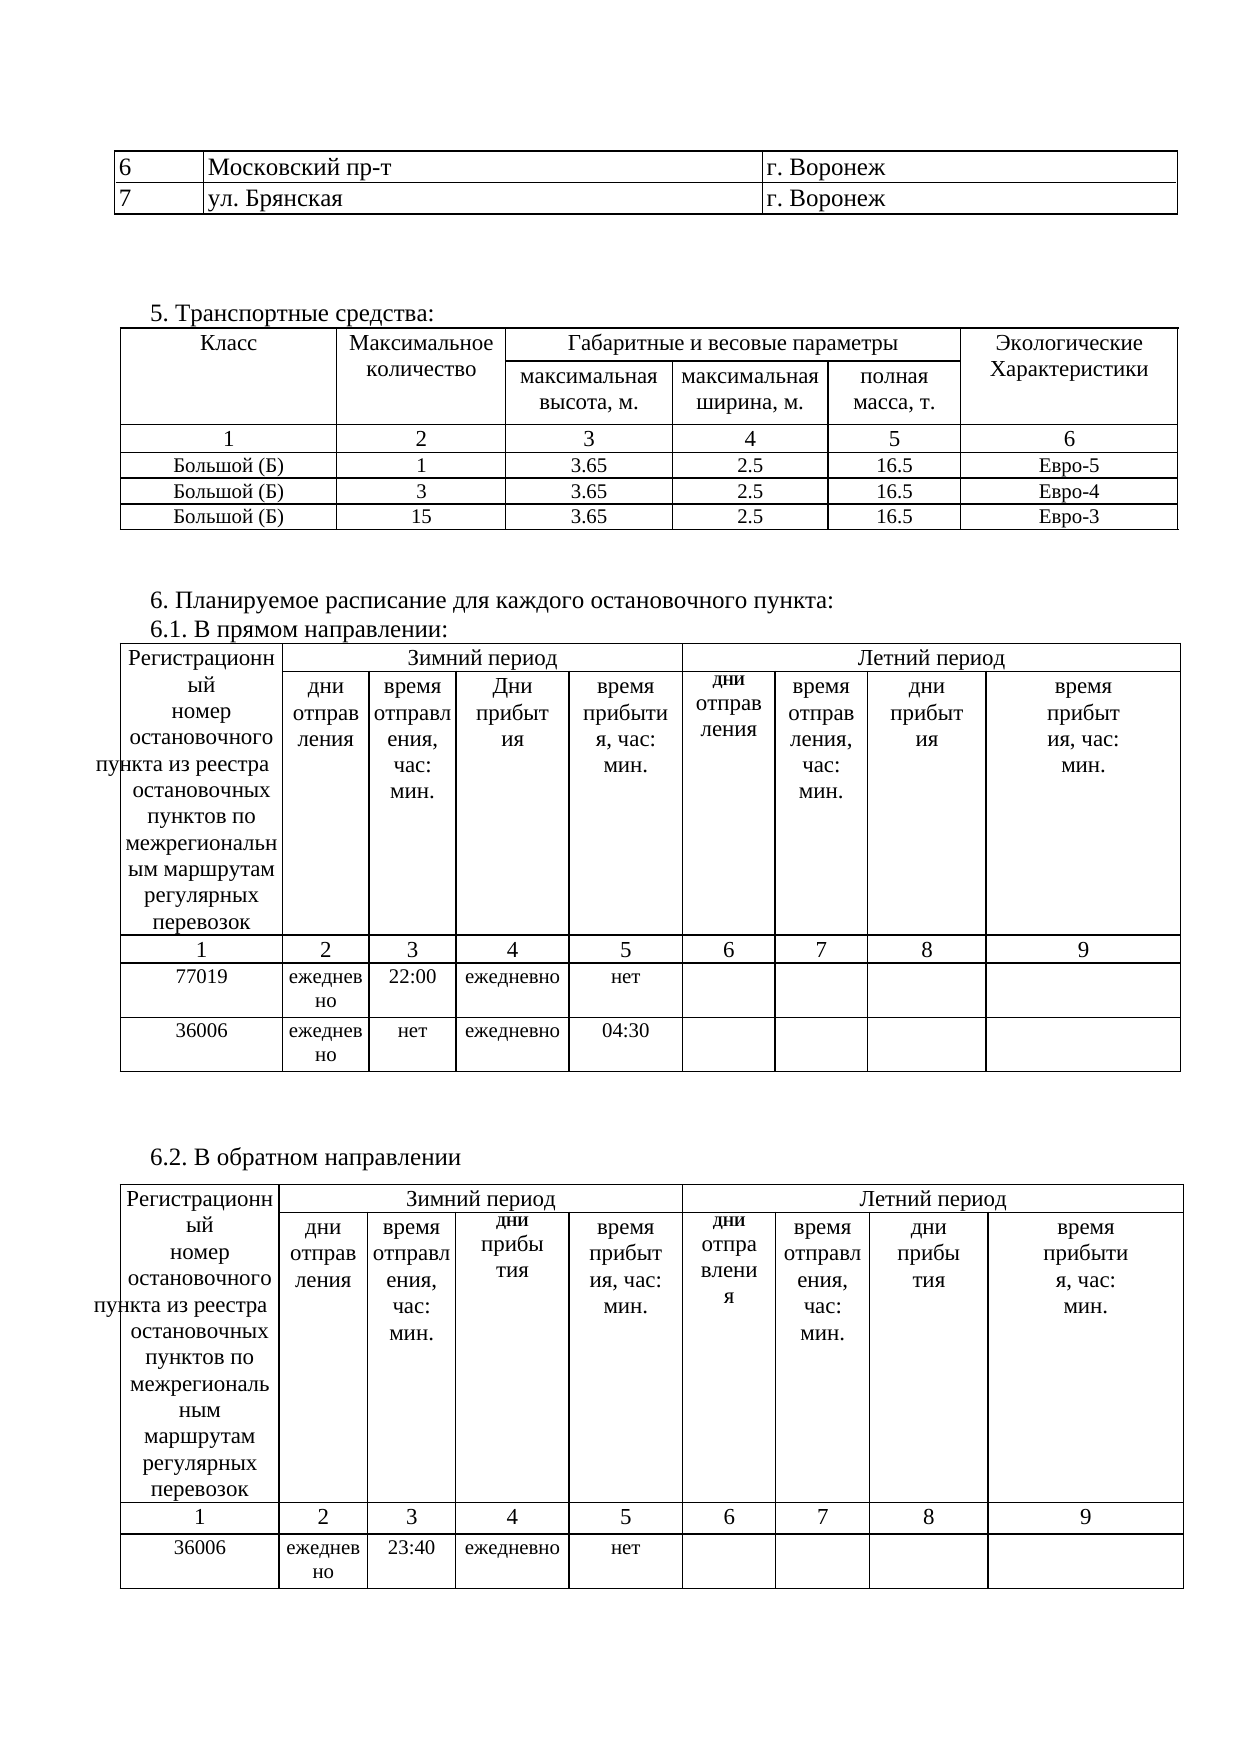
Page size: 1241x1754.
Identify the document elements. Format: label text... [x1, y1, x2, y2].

table_cell максимальная высота, м. [506, 362, 672, 424]
table_cell ежедневно [456, 1535, 568, 1588]
table_cell [776, 1018, 867, 1071]
table_cell 6 [683, 1503, 775, 1533]
table_cell нет [570, 964, 682, 1016]
table_cell 3 [368, 1503, 455, 1533]
table_header Габаритные и весовые параметры [506, 329, 960, 360]
table_cell г. Воронеж [763, 181, 1177, 213]
table_cell 3 [370, 936, 455, 962]
table_cell ДНИ прибы тия [456, 1213, 568, 1501]
table_cell 6 [115, 152, 203, 181]
table_cell нет [570, 1535, 682, 1588]
table_cell 8 [868, 936, 985, 962]
table_cell максимальная ширина, м. [673, 362, 827, 424]
table_cell [987, 964, 1180, 1016]
table_cell 2 [283, 936, 368, 962]
table_cell дни отправ ления [280, 1213, 367, 1501]
table_cell Московский пр-т [204, 152, 762, 181]
table_cell 4 [456, 1503, 568, 1533]
table_cell [870, 1535, 987, 1588]
table_cell 6 [961, 425, 1177, 452]
table_cell 04:30 [570, 1018, 682, 1071]
text 5. Транспортные средства: [150, 298, 1090, 327]
table_cell 3 [506, 425, 672, 452]
table_cell 36006 [121, 1535, 278, 1588]
table_header Регистрационный номер остановочного пункта из реестра остановочных пунктов по межрегиональным маршрутам регулярных перевозок [121, 644, 282, 934]
table_cell 2 [280, 1503, 367, 1533]
table_cell нет [370, 1018, 455, 1071]
table_cell 3 [337, 479, 505, 503]
table_cell 4 [673, 425, 827, 452]
table_header Зимний период [283, 644, 682, 671]
table_cell 3.65 [506, 453, 672, 477]
table_cell [987, 1018, 1180, 1071]
table_header Максимальное количество [337, 329, 505, 424]
table_cell время прибыти я, час: мин. [989, 1213, 1183, 1501]
table_cell ежедневно [457, 964, 568, 1016]
table_cell [989, 1535, 1183, 1588]
table_header Экологические Характеристики [961, 329, 1177, 424]
table_cell 4 [457, 936, 568, 962]
table_cell 7 [776, 1503, 869, 1533]
table_cell 15 [337, 505, 505, 528]
table_cell Евро-4 [961, 479, 1177, 503]
table_cell дни отправ ления [283, 672, 368, 934]
table_header Летний период [683, 644, 1180, 671]
table_cell 36006 [121, 1018, 282, 1071]
table_cell 1 [121, 1503, 278, 1533]
table_cell 7 [115, 183, 203, 213]
table_cell ежедневно [283, 964, 368, 1016]
table_cell время отправл ения, час: мин. [368, 1213, 455, 1501]
text 6.2. В обратном направлении [150, 1142, 1090, 1171]
table_cell 22:00 [370, 964, 455, 1016]
table_cell время прибыти я, час: мин. [570, 672, 682, 934]
text 6.1. В прямом направлении: [150, 614, 1090, 643]
table_cell 9 [987, 936, 1180, 962]
table_cell [776, 964, 867, 1016]
table_cell 16.5 [829, 505, 960, 528]
table_cell ДНИ отпра влени я [683, 1213, 775, 1501]
table_cell 9 [989, 1503, 1183, 1533]
table_cell ежедневно [457, 1018, 568, 1071]
table_cell время прибыт ия, час: мин. [987, 672, 1180, 934]
table_cell [868, 1018, 985, 1071]
table_cell Большой (Б) [121, 505, 336, 528]
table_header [121, 1185, 278, 1501]
table_cell ул. Брянская [204, 183, 762, 213]
table_cell дни прибыт ия [868, 672, 985, 934]
table_cell Дни прибыт ия [457, 672, 568, 934]
table_cell Большой (Б) [121, 479, 336, 503]
table_cell Евро-3 [961, 505, 1177, 528]
table_cell Евро-5 [961, 453, 1177, 477]
table_header Зимний период [280, 1185, 682, 1212]
table_cell 5 [570, 936, 682, 962]
table_header Класс [121, 329, 336, 424]
table_cell 5 [829, 425, 960, 452]
table_cell 1 [121, 425, 336, 452]
table_cell 7 [776, 936, 867, 962]
table_cell ДНИ отправ ления [683, 672, 774, 934]
table_cell ежедневно [280, 1535, 367, 1588]
table_cell [776, 1535, 869, 1588]
text 6. Планируемое расписание для каждого остановочного пункта: [150, 585, 1090, 614]
table_cell время отправл ения, час: мин. [370, 672, 455, 934]
table_cell 2.5 [673, 453, 827, 477]
table_cell 16.5 [829, 453, 960, 477]
table_cell [868, 964, 985, 1016]
table_cell 77019 [121, 964, 282, 1016]
table_cell время прибыт ия, час: мин. [570, 1213, 682, 1501]
table_cell полная масса, т. [829, 362, 960, 424]
table_cell 2.5 [673, 505, 827, 528]
table_cell 23:40 [368, 1535, 455, 1588]
table_cell Большой (Б) [121, 453, 336, 477]
table_cell 1 [121, 936, 282, 962]
table_cell [683, 1018, 774, 1071]
table_cell 3.65 [506, 505, 672, 528]
table_cell [683, 964, 774, 1016]
table_cell время отправл ения, час: мин. [776, 1213, 869, 1501]
table_cell г. Воронеж [763, 152, 1177, 181]
table_cell время отправ ления, час: мин. [776, 672, 867, 934]
table_cell [683, 1535, 775, 1588]
table_cell 8 [870, 1503, 987, 1533]
table_cell 6 [683, 936, 774, 962]
table_cell дни прибы тия [870, 1213, 987, 1501]
table_cell 2 [337, 425, 505, 452]
table_cell ежедневно [283, 1018, 368, 1071]
table_cell 16.5 [829, 479, 960, 503]
table_cell 3.65 [506, 479, 672, 503]
table_cell 1 [337, 453, 505, 477]
table_header Летний период [683, 1185, 1183, 1212]
table_cell 2.5 [673, 479, 827, 503]
table_cell 5 [570, 1503, 682, 1533]
